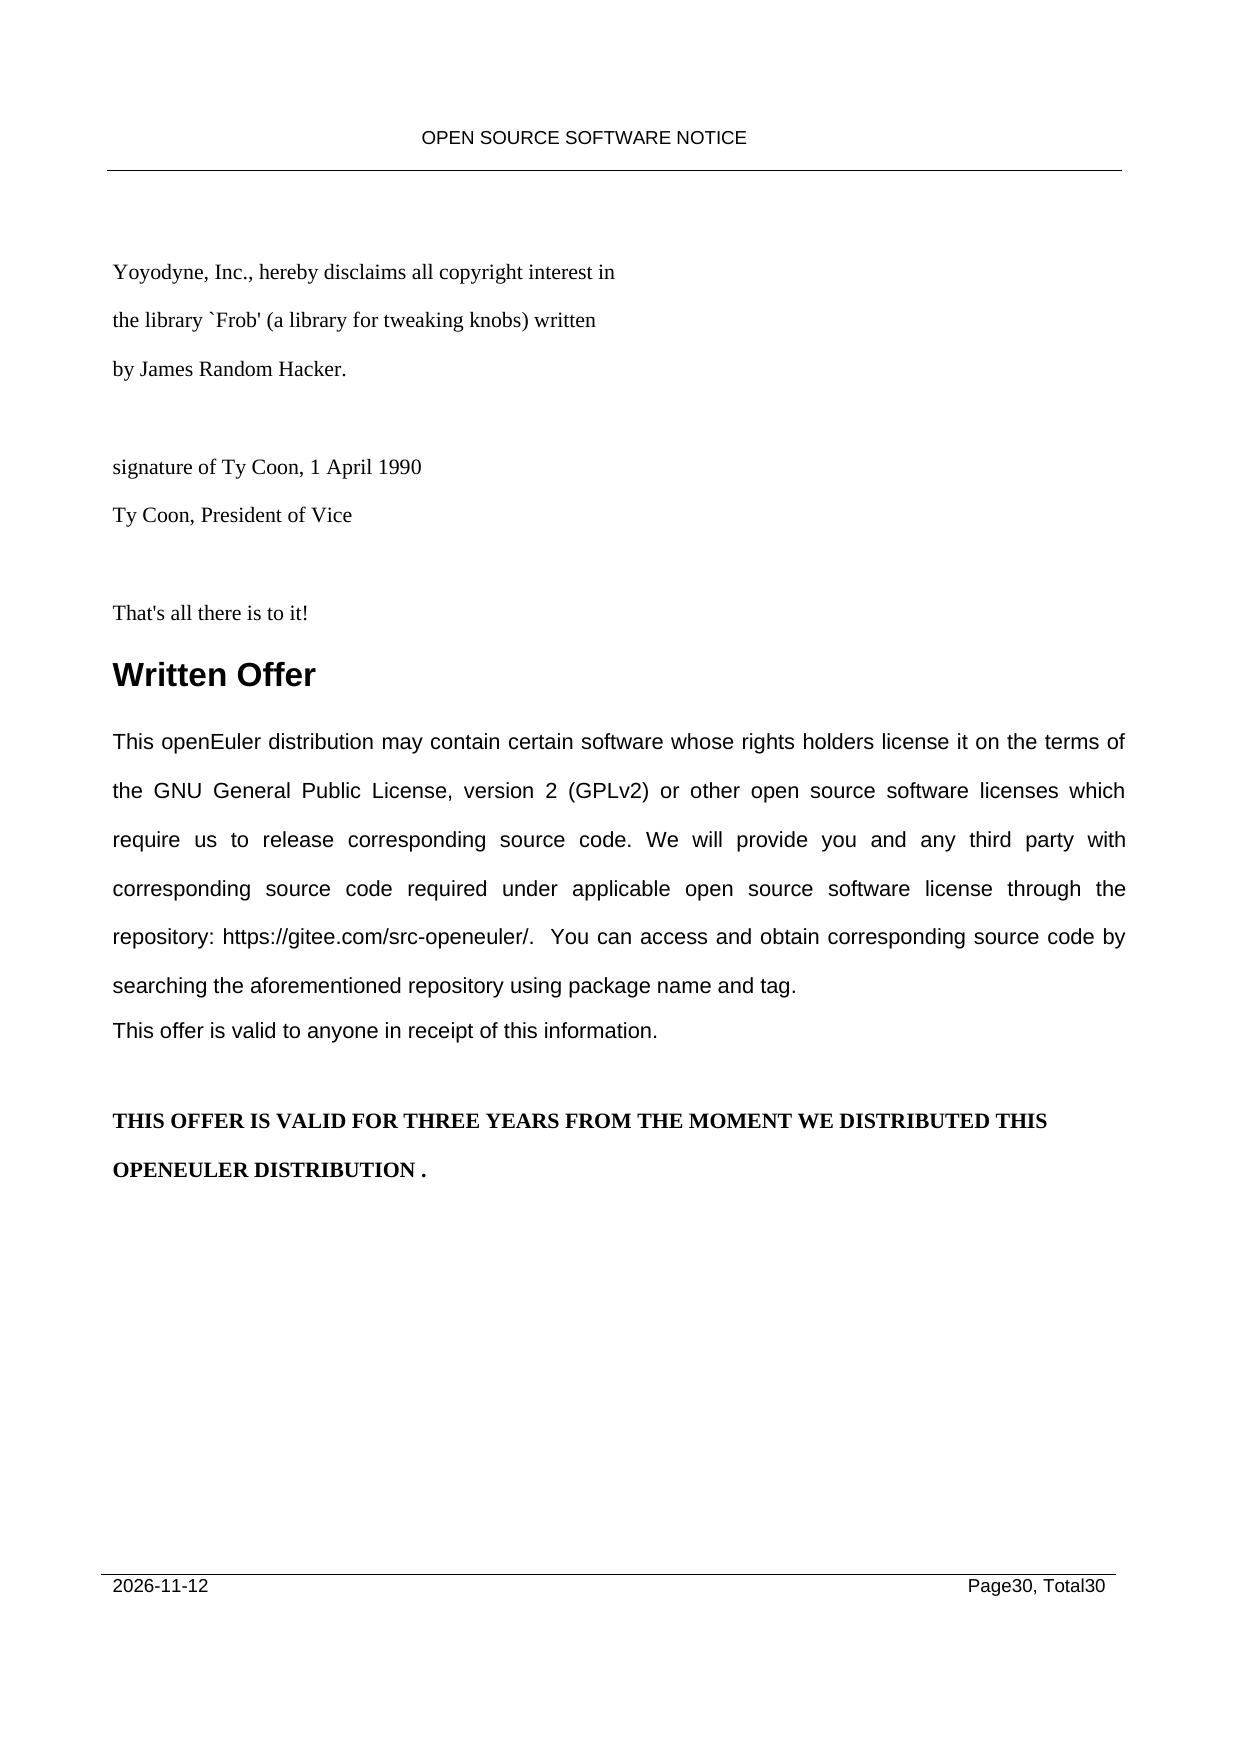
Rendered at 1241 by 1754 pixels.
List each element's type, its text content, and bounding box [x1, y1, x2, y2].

text This offer is valid to anyone in receipt of this information. [112, 1014, 1128, 1047]
text THIS OFFER IS VALID FOR THREE YEARS FROM THE MOMENT WE DISTRIBUTED THIS OPENEULER DISTRIBUTION . [112, 1105, 1128, 1186]
text This openEuler distribution may contain certain software whose rights holders license it on the terms of the GNU General Public License, version 2 (GPLv2) or other open source software licenses which require us to release corresponding source code. We will provide you and any third party with corresponding source code required under applicable open source software license through the repository: https://gitee.com/src-openeuler/. You can access and obtain corresponding source code by searching the aforementioned repository using package name and tag. [112, 726, 1128, 1002]
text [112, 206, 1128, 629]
text Written Offer [112, 641, 1128, 706]
